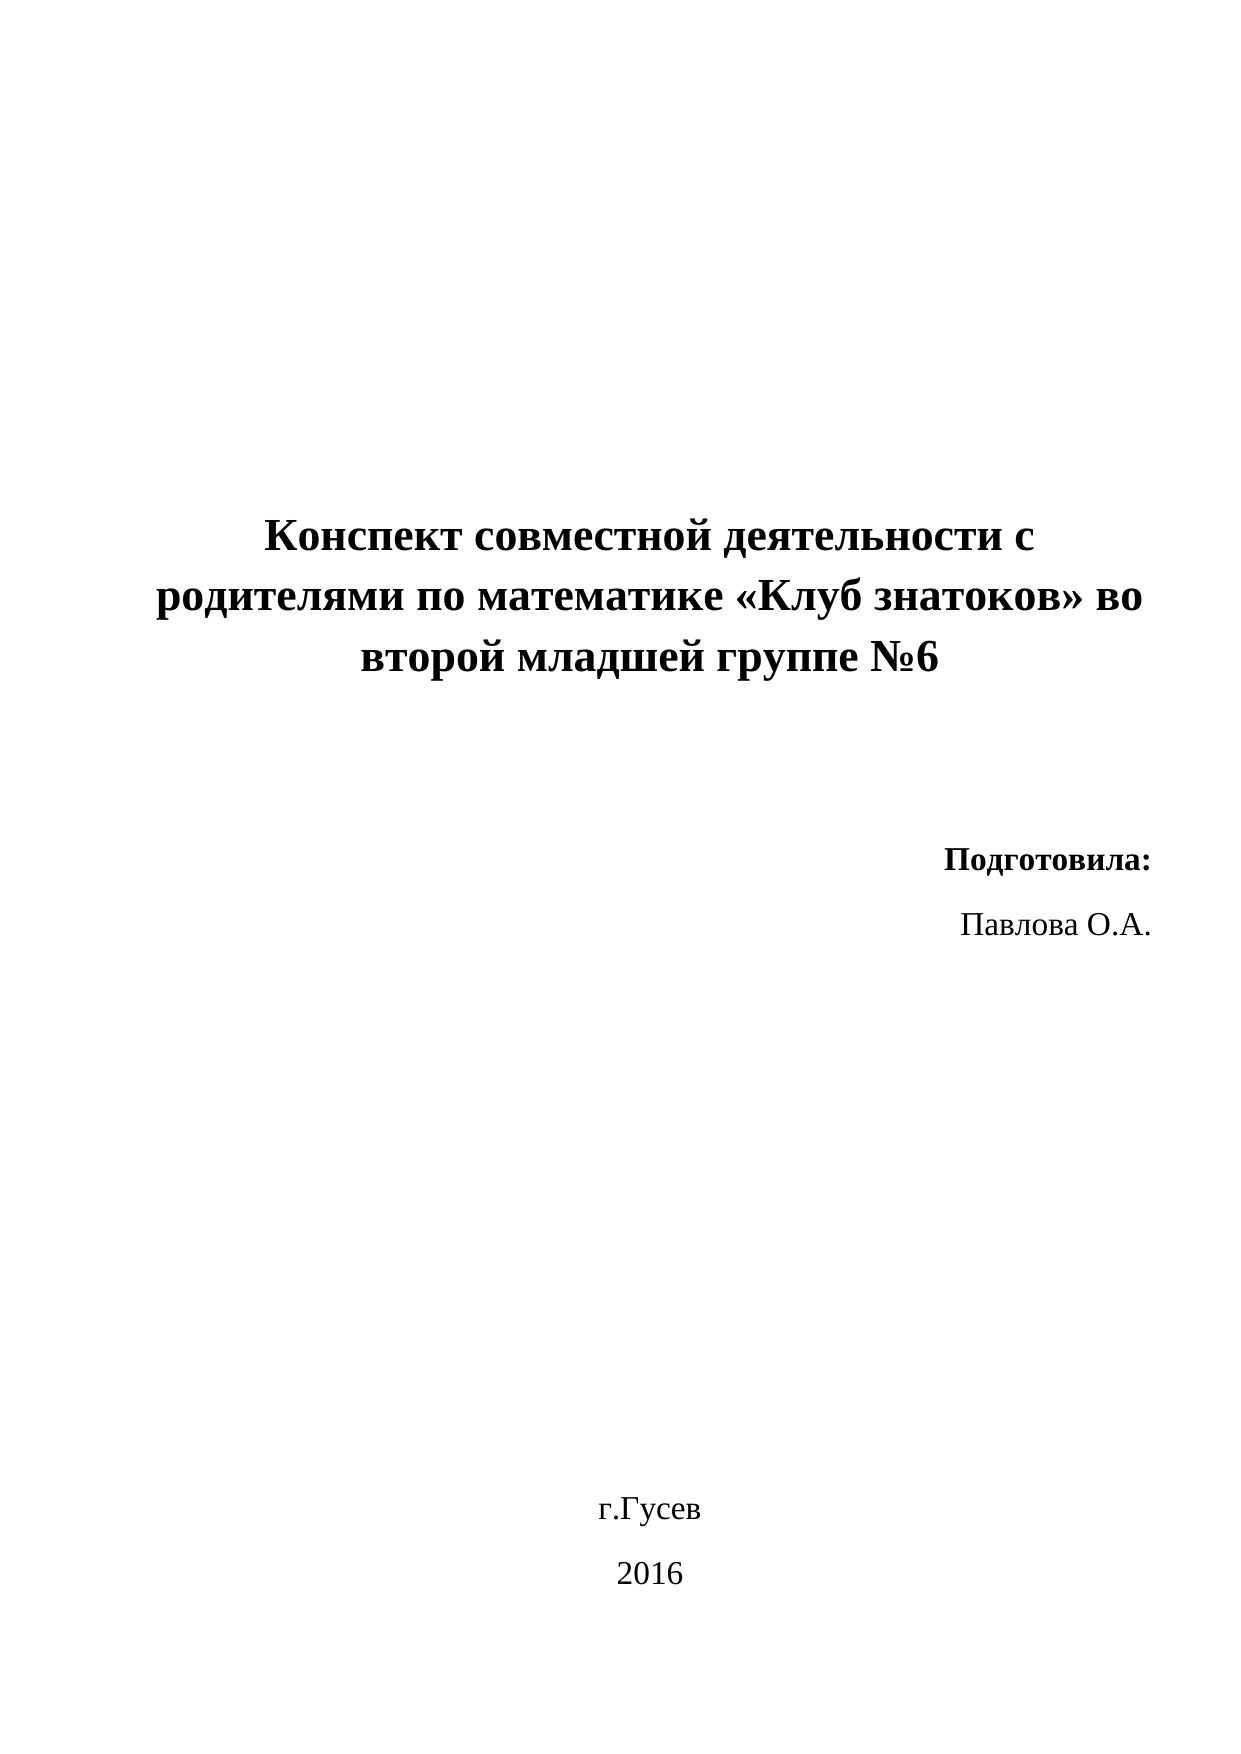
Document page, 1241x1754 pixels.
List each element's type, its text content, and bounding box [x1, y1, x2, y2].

text Подготовила: [148, 840, 1152, 878]
text Конспект совместной деятельности с родителями по математике «Клуб знатоков» во второй младшей группе №6 [148, 507, 1152, 681]
text Павлова О.А. [148, 904, 1152, 943]
text 2016 [148, 1553, 1152, 1592]
text г.Гусев [148, 1489, 1152, 1527]
